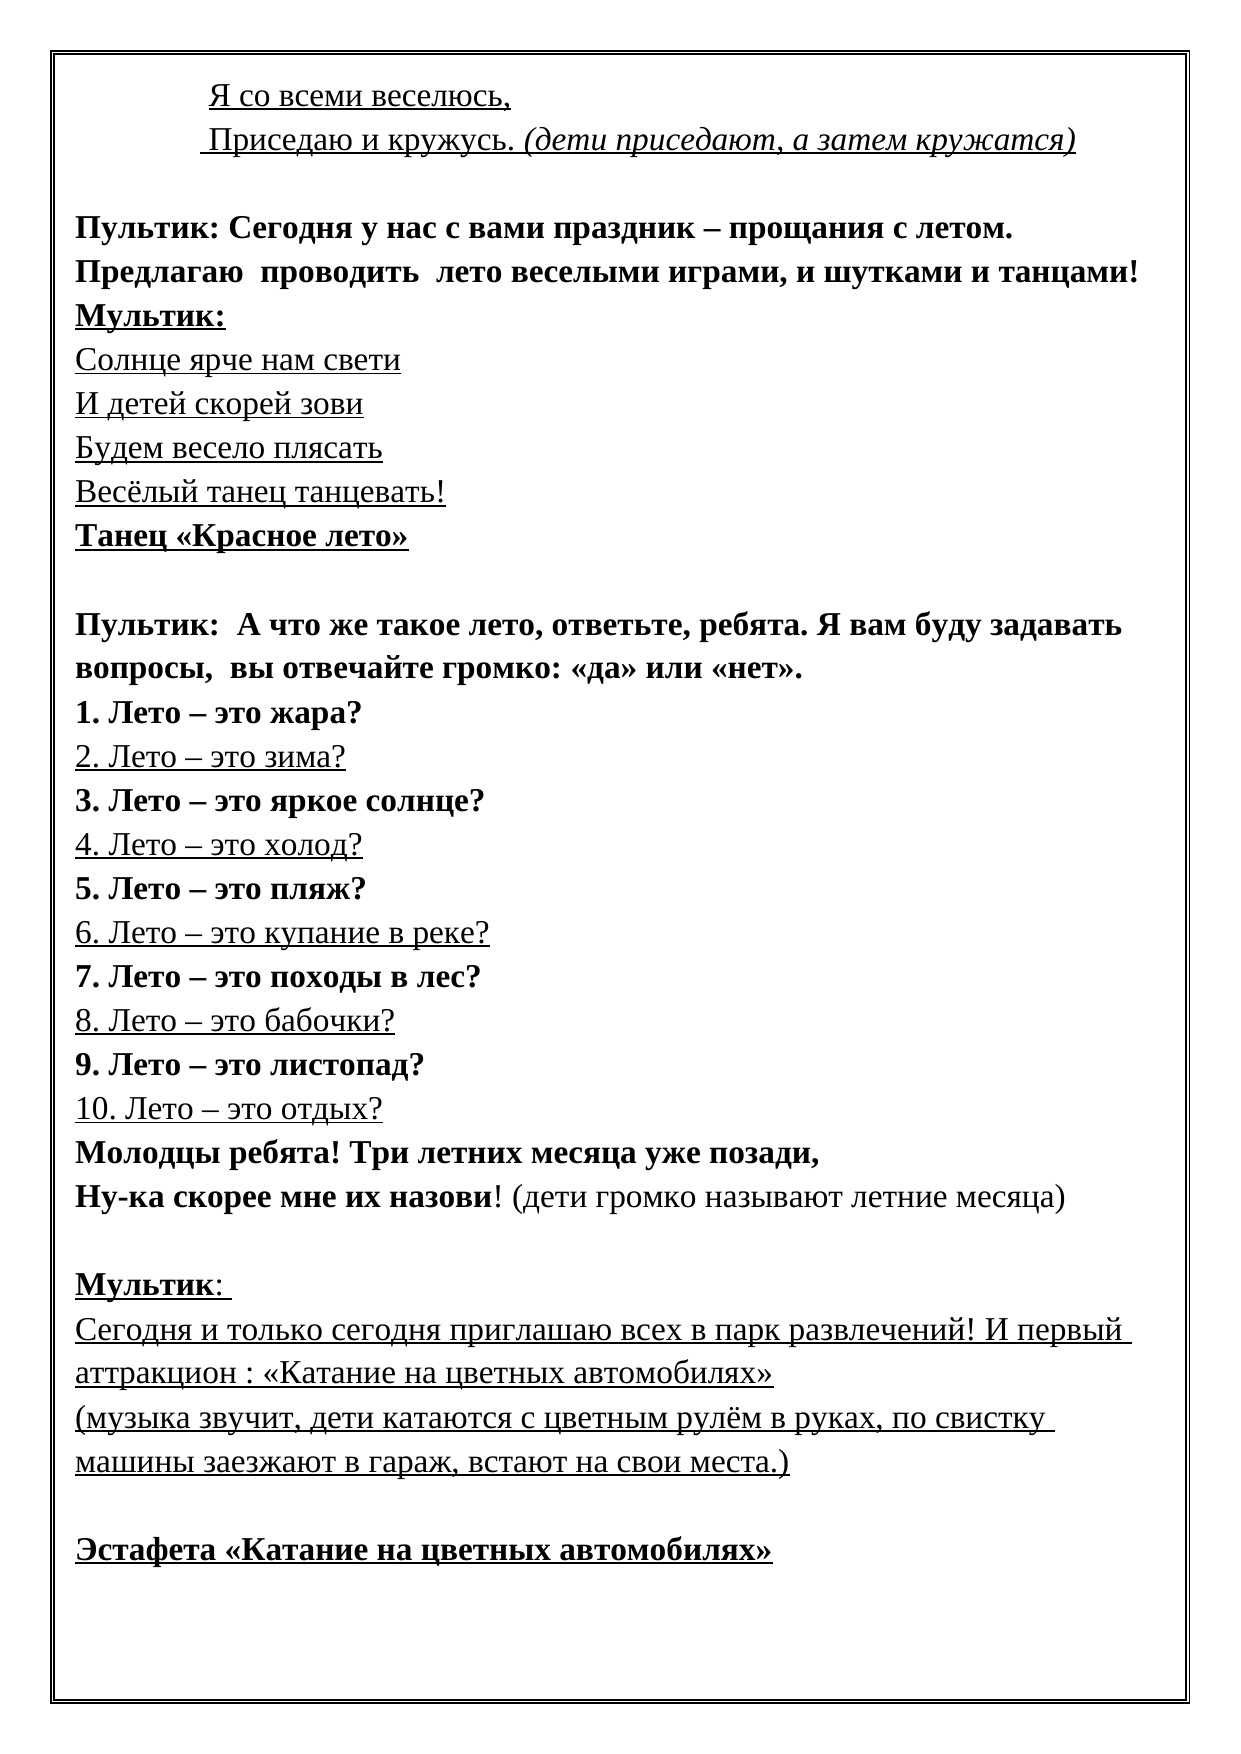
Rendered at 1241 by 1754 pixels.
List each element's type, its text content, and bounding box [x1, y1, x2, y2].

text Пультик: Сегодня у нас с вами праздник – прощания с летом. Предлагаю проводить лето веселыми играми, и шутками и танцами! [75, 207, 1165, 289]
text Будем весело плясать [75, 427, 1165, 466]
text Сегодня и только сегодня приглашаю всех в парк развлечений! И первый аттракцион : «Катание на цветных автомобилях» [75, 1309, 1165, 1391]
text Мультик: [214, 295, 1165, 334]
text И детей скорей зови [75, 383, 1165, 422]
text Молодцы ребята! Три летних месяца уже позади, Ну-ка скорее мне их назови! (дети громко называют летние месяца) [75, 1132, 1165, 1215]
text Танец «Красное лето» [75, 516, 1165, 554]
text Весёлый танец танцевать! [75, 472, 1165, 510]
text Мультик: [214, 1265, 1165, 1303]
text (музыка звучит, дети катаются с цветным рулём в руках, по свистку машины заезжают в гараж, встают на свои места.) [75, 1397, 1165, 1479]
text Пультик: А что же такое лето, ответьте, ребята. Я вам буду задавать вопросы, вы отвечайте громко: «да» или «нет». 1. Лето – это жара? 2. Лето – это зима? 3. Лето – это яркое солнце? 4. Лето – это холод? 5. Лето – это пляж? 6. Лето – это купание в реке? 7. Лето – это походы в лес? 8. Лето – это бабочки? 9. Лето – это листопад? 10. Лето – это отдых? [75, 604, 1165, 1127]
text Приседаю и кружусь. (дети приседают, а затем кружатся) [75, 119, 1165, 157]
text Я со всеми веселюсь, [75, 75, 1165, 113]
text Эстафета «Катание на цветных автомобилях» [75, 1529, 1165, 1567]
text Солнце ярче нам свети [75, 339, 1165, 378]
